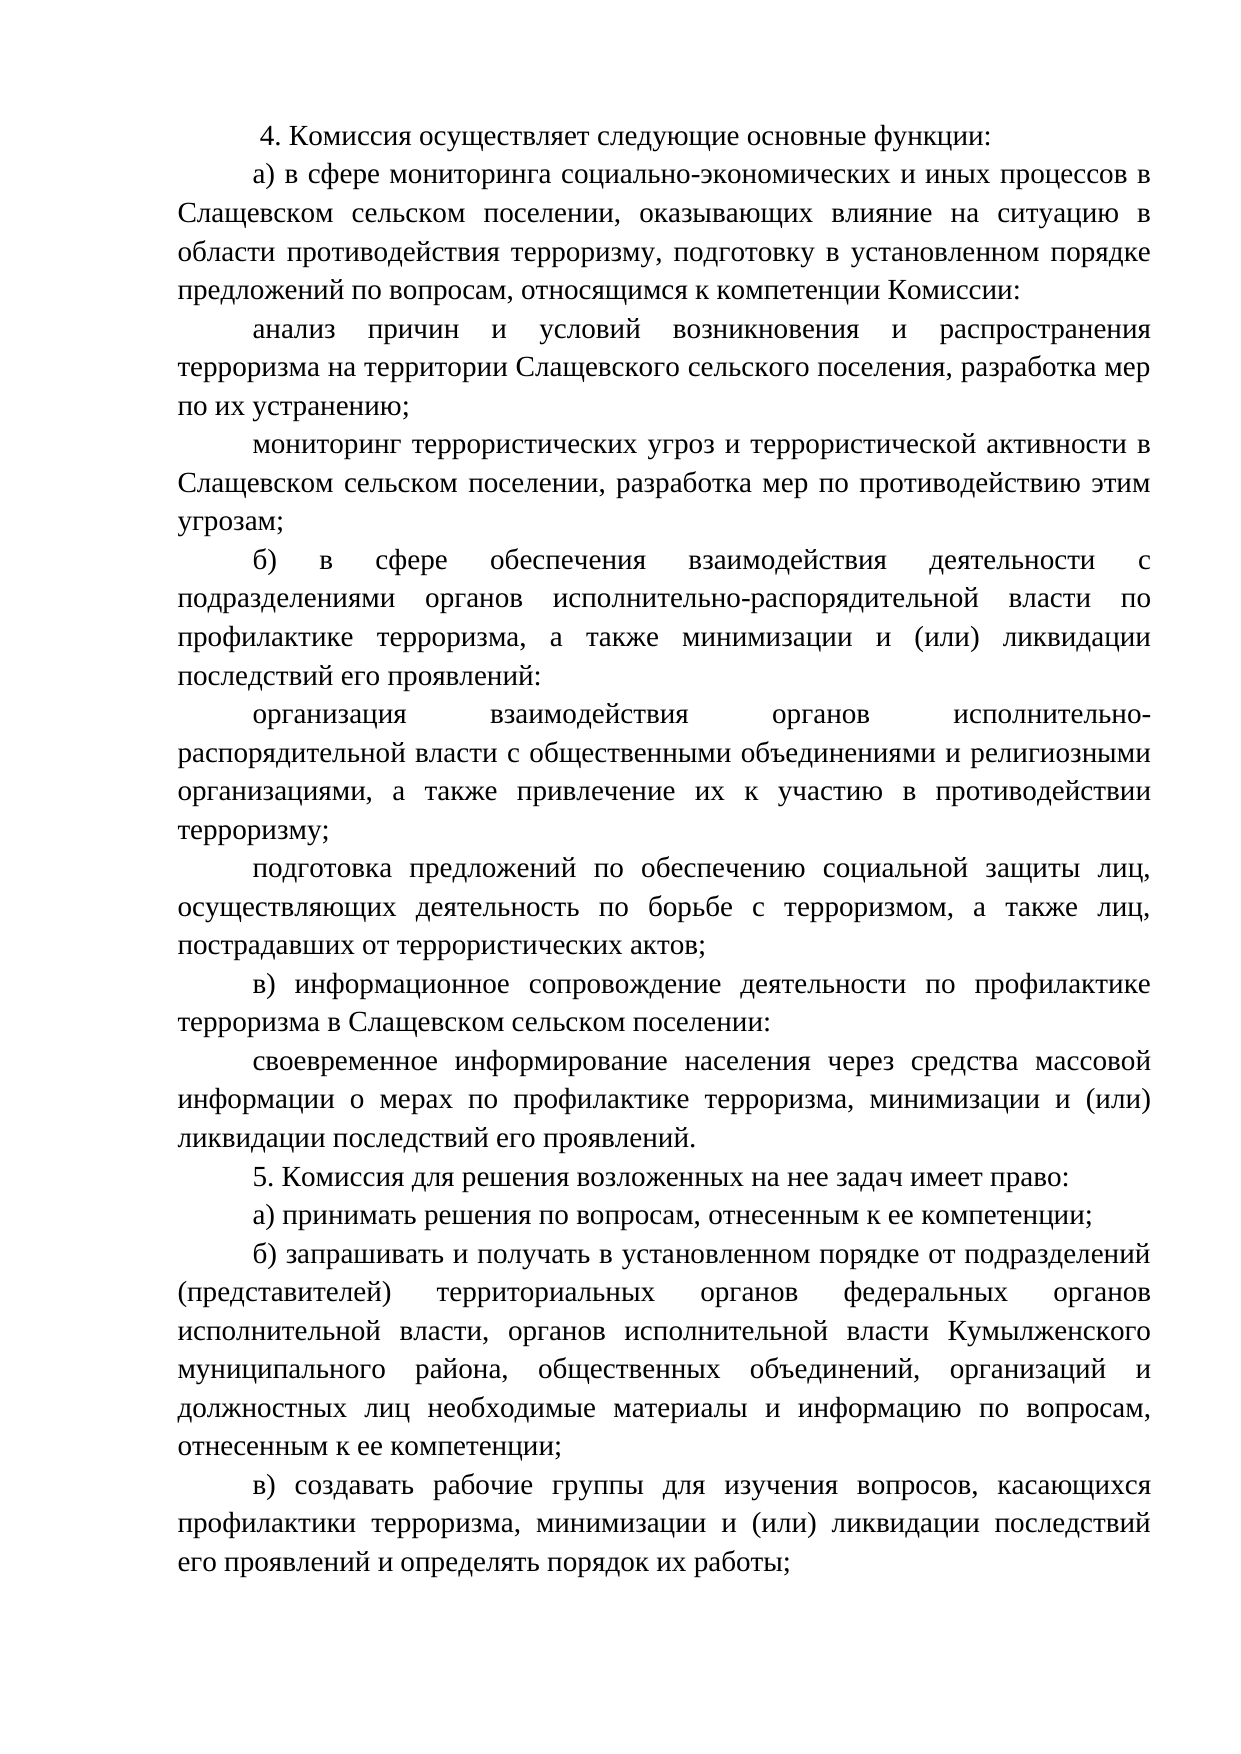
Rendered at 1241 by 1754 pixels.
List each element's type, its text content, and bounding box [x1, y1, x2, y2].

text подготовка предложений по обеспечению социальной защиты лиц, осуществляющих деятельность по борьбе с терроризмом, а также лиц, пострадавших от террористических актов; [177, 850, 1152, 961]
text своевременное информирование населения через средства массовой информации о мерах по профилактике терроризма, минимизации и (или) ликвидации последствий его проявлений. [177, 1043, 1152, 1154]
text анализ причин и условий возникновения и распространения терроризма на территории Слащевского сельского поселения, разработка мер по их устранению; [177, 311, 1152, 421]
text в) создавать рабочие группы для изучения вопросов, касающихся профилактики терроризма, минимизации и (или) ликвидации последствий его проявлений и определять порядок их работы; [177, 1467, 1152, 1578]
text организация взаимодействия органов исполнительно-распорядительной власти с общественными объединениями и религиозными организациями, а также привлечение их к участию в противодействии терроризму; [177, 696, 1152, 845]
text в) информационное сопровождение деятельности по профилактике терроризма в Слащевском сельском поселении: [177, 966, 1152, 1038]
text 4. Комиссия осуществляет следующие основные функции: [177, 118, 1152, 152]
text 5. Комиссия для решения возложенных на нее задач имеет право: [177, 1159, 1152, 1192]
text б) запрашивать и получать в установленном порядке от подразделений (представителей) территориальных органов федеральных органов исполнительной власти, органов исполнительной власти Кумылженского муниципального района, общественных объединений, организаций и должностных лиц необходимые материалы и информацию по вопросам, отнесенным к ее компетенции; [177, 1236, 1152, 1462]
text б) в сфере обеспечения взаимодействия деятельности с подразделениями органов исполнительно-распорядительной власти по профилактике терроризма, а также минимизации и (или) ликвидации последствий его проявлений: [177, 542, 1152, 691]
text а) принимать решения по вопросам, отнесенным к ее компетенции; [177, 1197, 1152, 1231]
text мониторинг террористических угроз и террористической активности в Слащевском сельском поселении, разработка мер по противодействию этим угрозам; [177, 426, 1152, 537]
text а) в сфере мониторинга социально-экономических и иных процессов в Слащевском сельском поселении, оказывающих влияние на ситуацию в области противодействия терроризму, подготовку в установленном порядке предложений по вопросам, относящимся к компетенции Комиссии: [177, 157, 1152, 306]
